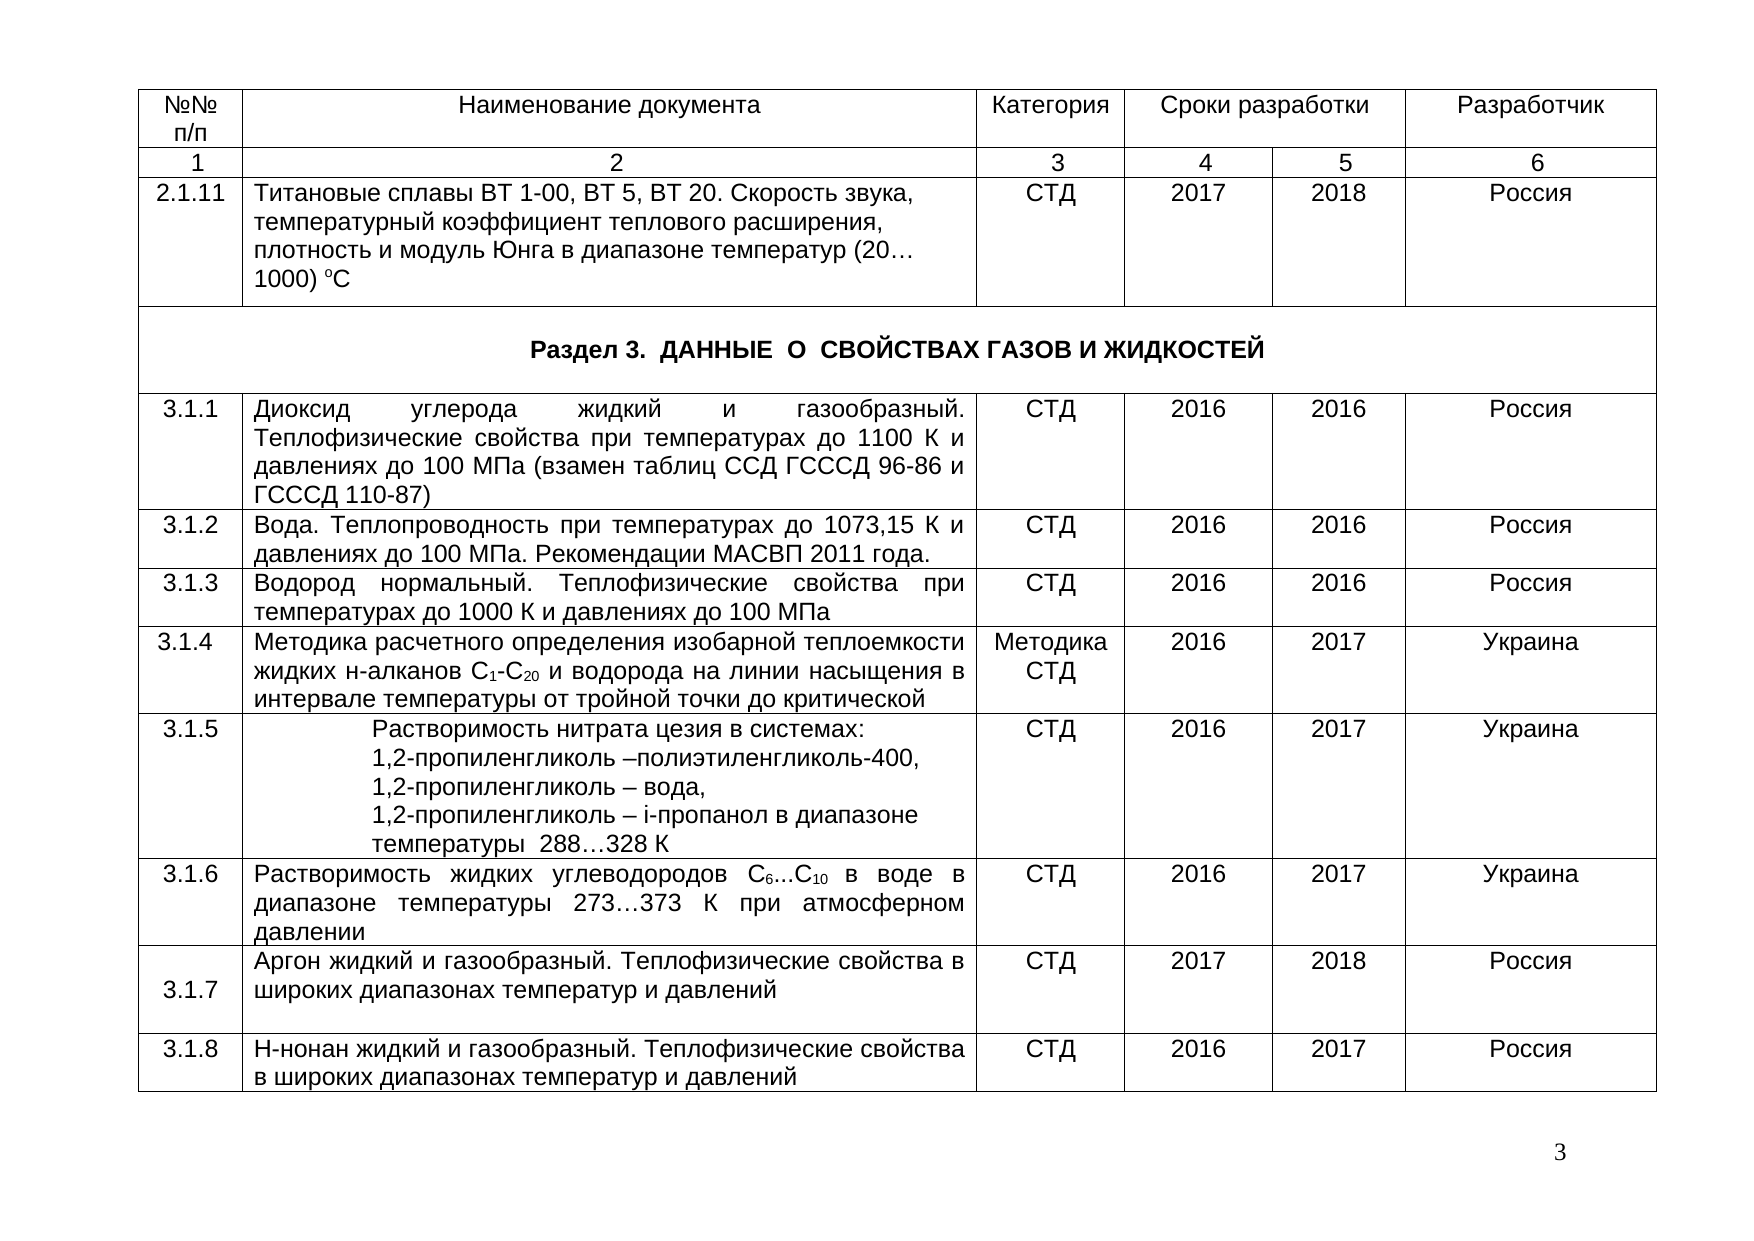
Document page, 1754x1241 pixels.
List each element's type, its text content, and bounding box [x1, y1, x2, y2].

table_cell СТД [977, 178, 1124, 306]
table_cell Методика СТД [977, 627, 1124, 713]
table_cell 3.1.3 [139, 569, 242, 626]
table_cell [243, 148, 976, 177]
table_cell 2017 [1125, 946, 1272, 1033]
table_cell Украина [1406, 627, 1656, 713]
table_cell СТД [977, 1034, 1124, 1091]
table_cell 2016 [1125, 1034, 1272, 1091]
table_cell СТД [977, 714, 1124, 858]
table_cell 3.1.7 [139, 946, 242, 1033]
table_cell 3.1.5 [139, 714, 242, 858]
table_cell 2017 [1273, 714, 1405, 858]
table_cell Водород нормальный. Теплофизические свойства при температурах до 1000 К и давлениях до 100 МПа [243, 569, 976, 626]
table_cell 2017 [1273, 1034, 1405, 1091]
table_cell 2016 [1125, 569, 1272, 626]
table_cell 2.1.11 [139, 178, 242, 306]
table_cell Аргон жидкий и газообразный. Теплофизические свойства в широких диапазонах температур и давлений [243, 946, 976, 1033]
table_cell [139, 148, 242, 177]
table_header Сроки разработки [1125, 90, 1405, 147]
table_cell СТД [977, 946, 1124, 1033]
table_cell 2017 [1273, 859, 1405, 945]
table_cell Растворимость нитрата цезия в системах: 1,2-пропиленгликоль –полиэтиленгликоль-400, 1,2-пропиленгликоль – вода, 1,2-пропиленгликоль – і-пропанол в диапазоне температуры 288…328 К [243, 714, 976, 858]
table_cell [1273, 148, 1405, 177]
table_cell Диоксид углерода жидкий и газообразный. Теплофизические свойства при температурах до 1100 К и давлениях до 100 МПа (взамен таблиц ССД ГСССД 96-86 и ГСССД 110-87) [243, 394, 976, 509]
table_cell СТД [977, 394, 1124, 509]
table_header Наименование документа [243, 90, 976, 147]
table_cell [977, 148, 1124, 177]
table_cell Методика расчетного определения изобарной теплоемкости жидких н-алканов С1-С20 и водорода на линии насыщения в интервале температуры от тройной точки до критической [243, 627, 976, 713]
table_cell 3.1.1 [139, 394, 242, 509]
table_cell 2016 [1125, 627, 1272, 713]
table_cell Россия [1406, 510, 1656, 567]
table_cell СТД [977, 569, 1124, 626]
table_cell Раздел 3. ДАННЫЕ О СВОЙСТВАХ ГАЗОВ И ЖИДКОСТЕЙ [139, 307, 1656, 393]
table_cell Растворимость жидких углеводородов С6...С10 в воде в диапазоне температуры 273…373 К при атмосферном давлении [243, 859, 976, 945]
table_cell 2016 [1125, 714, 1272, 858]
table_cell [1406, 148, 1656, 177]
table_cell Россия [1406, 178, 1656, 306]
table_cell 2016 [1125, 859, 1272, 945]
table_cell 3.1.4 [139, 627, 242, 713]
table_cell 2016 [1125, 510, 1272, 567]
table_cell СТД [977, 510, 1124, 567]
table_header №№ п/п [139, 90, 242, 147]
table_cell 2017 [1273, 627, 1405, 713]
table_cell 2016 [1125, 394, 1272, 509]
table_cell 3.1.6 [139, 859, 242, 945]
table_cell 2017 [1125, 178, 1272, 306]
table_cell 2018 [1273, 946, 1405, 1033]
table_cell 2016 [1273, 569, 1405, 626]
table_cell Н-нонан жидкий и газообразный. Теплофизические свойства в широких диапазонах температур и давлений [243, 1034, 976, 1091]
table_cell Россия [1406, 946, 1656, 1033]
table_cell [1125, 148, 1272, 177]
table_cell Вода. Теплопроводность при температурах до 1073,15 К и давлениях до 100 МПа. Рекомендации МАСВП 2011 года. [243, 510, 976, 567]
table_cell 3.1.8 [139, 1034, 242, 1091]
table_header Разработчик [1406, 90, 1656, 147]
table_cell Украина [1406, 859, 1656, 945]
table_cell Титановые сплавы ВТ 1-00, ВТ 5, ВТ 20. Скорость звука, температурный коэффициент теплового расширения, плотность и модуль Юнга в диапазоне температур (20…1000) оС [243, 178, 976, 306]
table_cell Украина [1406, 714, 1656, 858]
table_cell Россия [1406, 394, 1656, 509]
table_cell СТД [977, 859, 1124, 945]
table_cell Россия [1406, 569, 1656, 626]
table_cell 2016 [1273, 394, 1405, 509]
table_cell Россия [1406, 1034, 1656, 1091]
table_cell 2018 [1273, 178, 1405, 306]
table_cell 2016 [1273, 510, 1405, 567]
table_cell 3.1.2 [139, 510, 242, 567]
table_header Категория [977, 90, 1124, 147]
